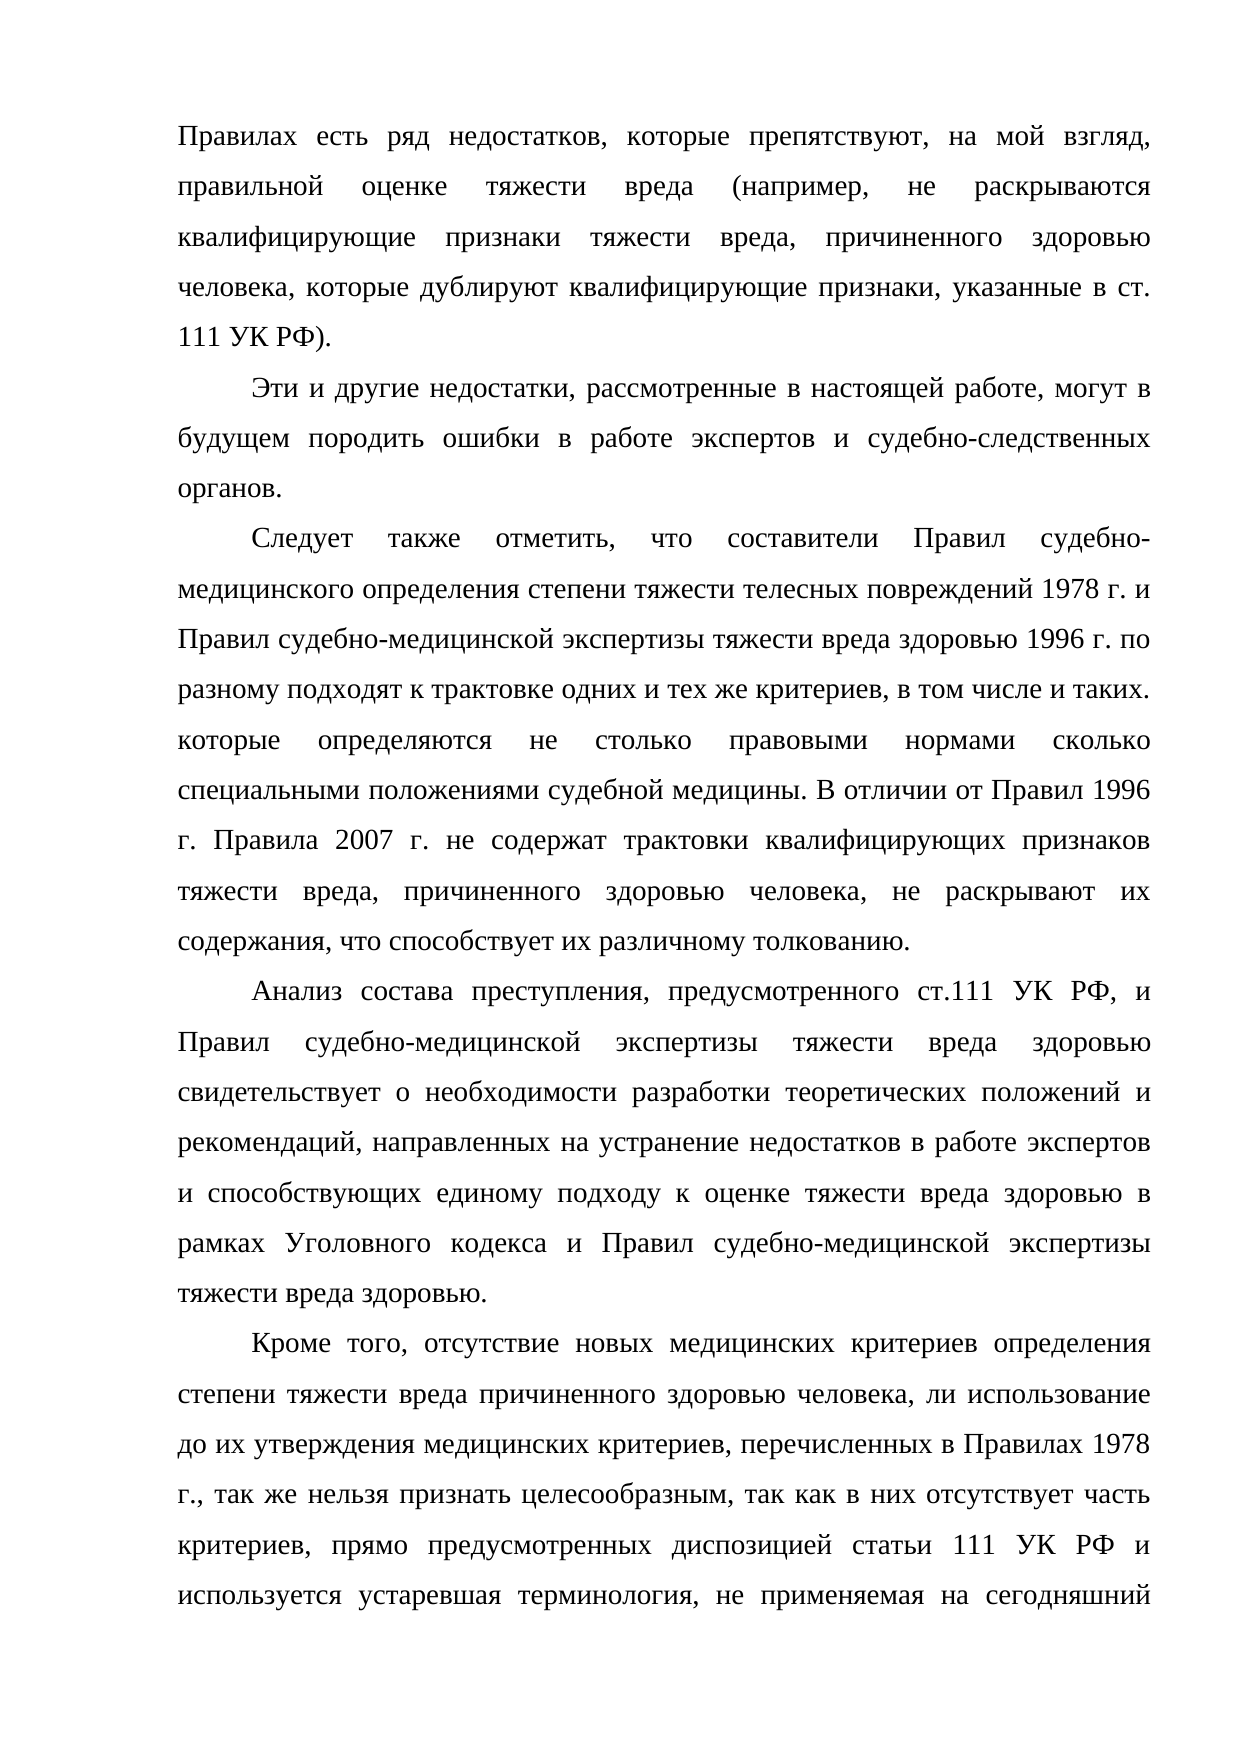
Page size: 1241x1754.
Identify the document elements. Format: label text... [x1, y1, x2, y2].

text Анализ состава преступления, предусмотренного ст.111 УК РФ, и Правил судебно-медицинской экспертизы тяжести вреда здоровью свидетельствует о необходимости разработки теоретических положений и рекомендаций, направленных на устранение недостатков в работе экспертов и способствующих единому подходу к оценке тяжести вреда здоровью в рамках Уголовного кодекса и Правил судебно-медицинской экспертизы тяжести вреда здоровью. [177, 973, 1152, 1309]
text Эти и другие недостатки, рассмотренные в настоящей работе, могут в будущем породить ошибки в работе экспертов и судебно-следственных органов. [177, 370, 1152, 504]
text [177, 118, 1152, 353]
text Следует также отметить, что составители Правил судебно-медицинского определения степени тяжести телесных повреждений 1978 г. и Правил судебно-медицинской экспертизы тяжести вреда здоровью 1996 г. по разному подходят к трактовке одних и тех же критериев, в том числе и таких. которые определяются не столько правовыми нормами сколько специальными положениями судебной медицины. В отличии от Правил . Правила . не содержат трактовки квалифицирующих признаков тяжести вреда, причиненного здоровью человека, не раскрывают их содержания, что способствует их различному толкованию. [177, 521, 1152, 957]
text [177, 1326, 1152, 1611]
